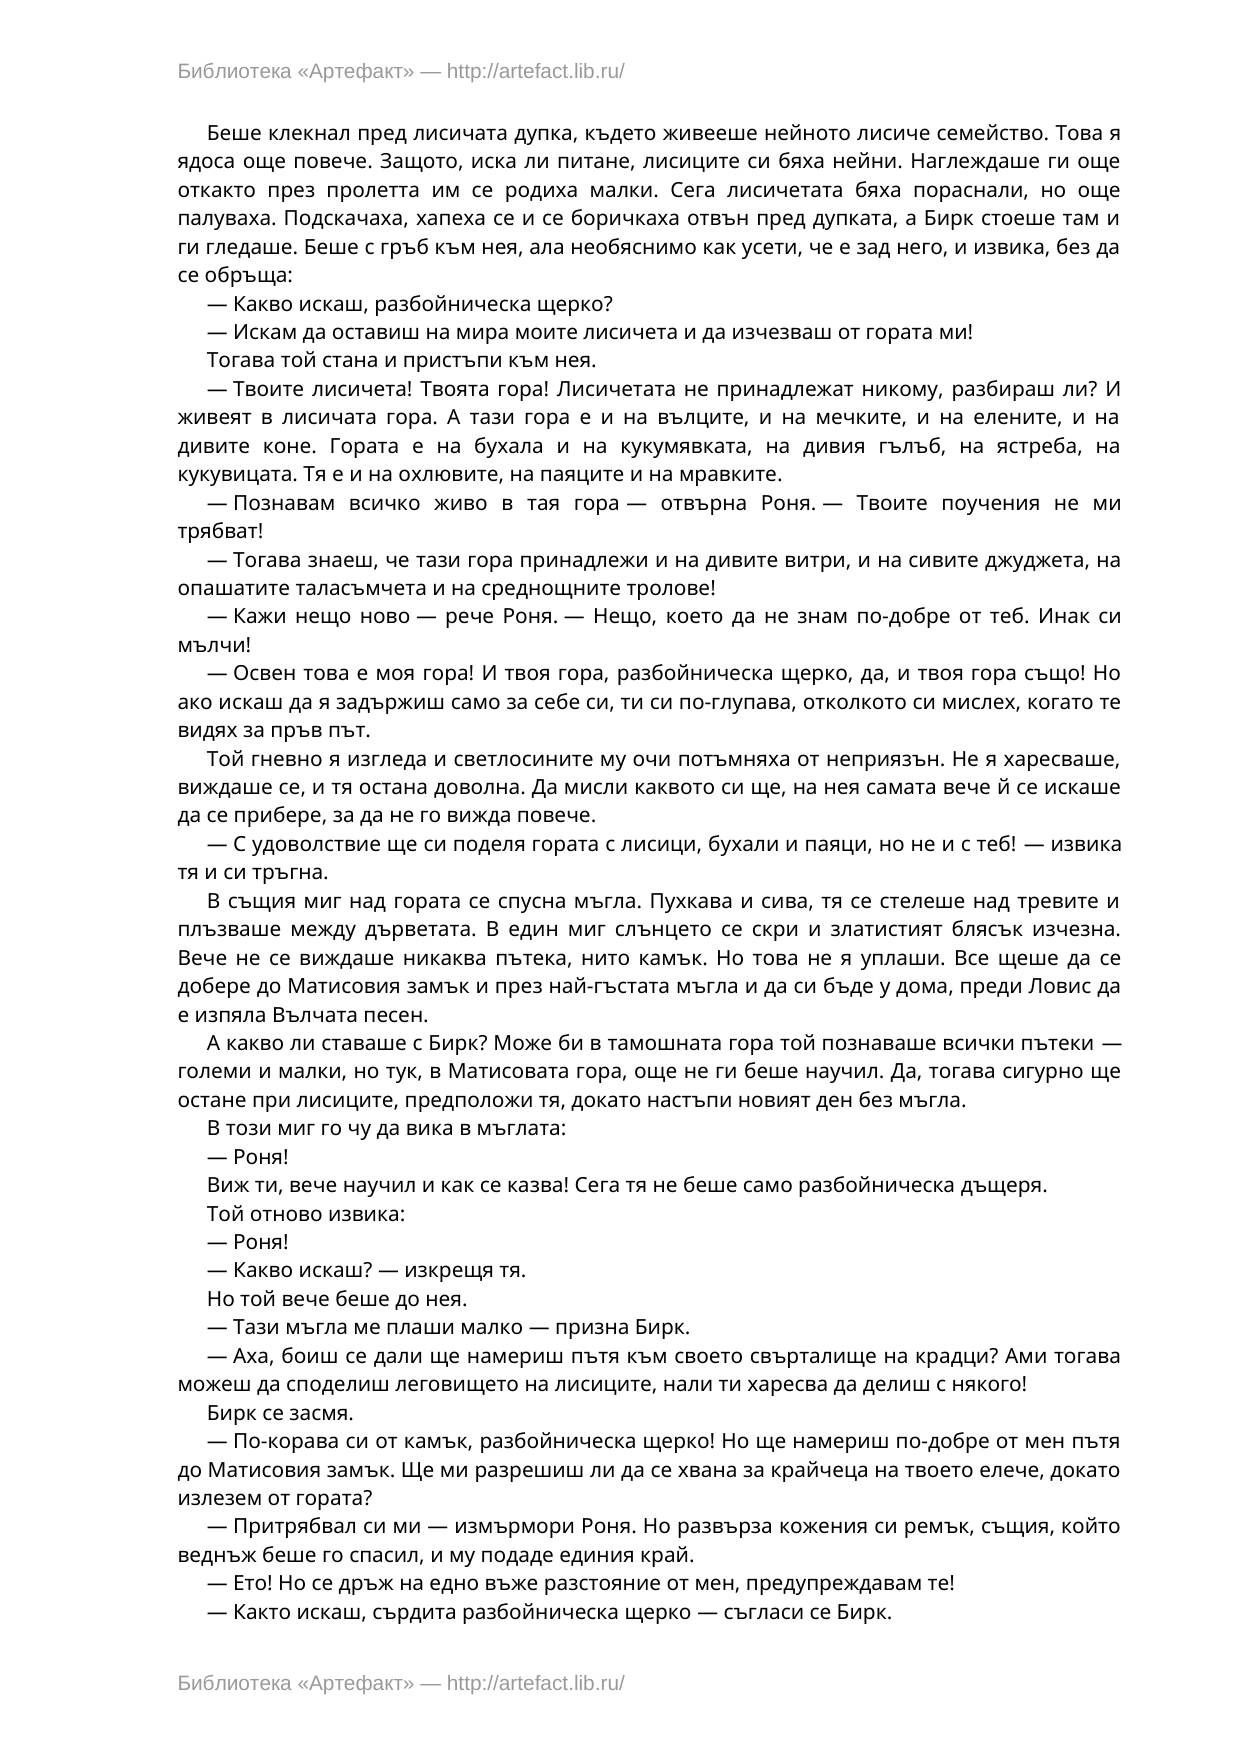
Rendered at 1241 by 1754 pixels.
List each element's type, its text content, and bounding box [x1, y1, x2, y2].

text Виж ти, вече научил и как се казва! Сега тя не беше само разбойническа дъщеря. [177, 1170, 1122, 1199]
text — Тогава знаеш, че тази гора принадлежи и на дивите витри, и на сивите джуджета, на опашатите таласъмчета и на среднощните тролове! [177, 545, 1122, 602]
text — С удоволствие ще си поделя гората с лисици, бухали и паяци, но не и с теб! — извика тя и си тръгна. [177, 829, 1122, 886]
text — Твоите лисичета! Твоята гора! Лисичетата не принадлежат никому, разбираш ли? И живеят в лисичата гора. А тази гора е и на вълците, и на мечките, и на елените, и на дивите коне. Гората е на бухала и на кукумявката, на дивия гълъб, на ястреба, на кукувицата. Тя е и на охлювите, на паяците и на мравките. [177, 374, 1122, 488]
text — Аха, боиш се дали ще намериш пътя към своето свърталище на крадци? Ами тогава можеш да споделиш леговището на лисиците, нали ти харесва да делиш с някого! [177, 1341, 1122, 1398]
text Той гневно я изгледа и светлосините му очи потъмняха от неприязън. Не я харесваше, виждаше се, и тя остана доволна. Да мисли каквото си ще, на нея самата вече й се искаше да се прибере, за да не го вижда повече. [177, 744, 1122, 829]
text — По-корава си от камък, разбойническа щерко! Но ще намериш по-добре от мен пътя до Матисовия замък. Ще ми разрешиш ли да се хвана за крайчеца на твоето елече, докато излезем от гората? [177, 1426, 1122, 1512]
text — Кажи нещо ново — рече Роня. — Нещо, което да не знам по-добре от теб. Инак си мълчи! [177, 602, 1122, 658]
text Беше клекнал пред лисичата дупка, където живееше нейното лисиче семейство. Това я ядоса още повече. Защото, иска ли питане, лисиците си бяха нейни. Наглеждаше ги още откакто през пролетта им се родиха малки. Сега лисичетата бяха пораснали, но още палуваха. Подскачаха, хапеха се и се боричкаха отвън пред дупката, а Бирк стоеше там и ги гледаше. Беше с гръб към нея, ала необяснимо как усети, че е зад него, и извика, без да се обръща: [177, 118, 1122, 289]
text — Притрябвал си ми — измърмори Роня. Но развърза кожения си ремък, същия, който веднъж беше го спасил, и му подаде единия край. [177, 1512, 1122, 1568]
text — Какво искаш, разбойническа щерко? [177, 289, 1122, 317]
text Бирк се засмя. [177, 1398, 1122, 1426]
text В този миг го чу да вика в мъглата: [177, 1113, 1122, 1142]
text — Тази мъгла ме плаши малко — призна Бирк. [177, 1312, 1122, 1341]
text — Роня! [177, 1227, 1122, 1256]
text — Както искаш, сърдита разбойническа щерко — съгласи се Бирк. [177, 1597, 1122, 1625]
text Тогава той стана и пристъпи към нея. [177, 346, 1122, 374]
text Но той вече беше до нея. [177, 1284, 1122, 1312]
text — Какво искаш? — изкрещя тя. [177, 1256, 1122, 1284]
text — Освен това е моя гора! И твоя гора, разбойническа щерко, да, и твоя гора също! Но ако искаш да я задържиш само за себе си, ти си по-глупава, отколкото си мислех, когато те видях за пръв път. [177, 658, 1122, 744]
text А какво ли ставаше с Бирк? Може би в тамошната гора той познаваше всички пътеки — големи и малки, но тук, в Матисовата гора, още не ги беше научил. Да, тогава сигурно ще остане при лисиците, предположи тя, докато настъпи новият ден без мъгла. [177, 1028, 1122, 1113]
text — Ето! Но се дръж на едно въже разстояние от мен, предупреждавам те! [177, 1568, 1122, 1597]
text — Роня! [177, 1142, 1122, 1170]
text — Искам да оставиш на мира моите лисичета и да изчезваш от гората ми! [177, 317, 1122, 346]
text — Познавам всичко живо в тая гора — отвърна Роня. — Твоите поучения не ми трябват! [177, 488, 1122, 545]
text В същия миг над гората се спусна мъгла. Пухкава и сива, тя се стелеше над тревите и плъзваше между дърветата. В един миг слънцето се скри и златистият блясък изчезна. Вече не се виждаше никаква пътека, нито камък. Но това не я уплаши. Все щеше да се добере до Матисовия замък и през най-гъстата мъгла и да си бъде у дома, преди Ловис да е изпяла Вълчата песен. [177, 886, 1122, 1028]
text Той отново извика: [177, 1199, 1122, 1227]
